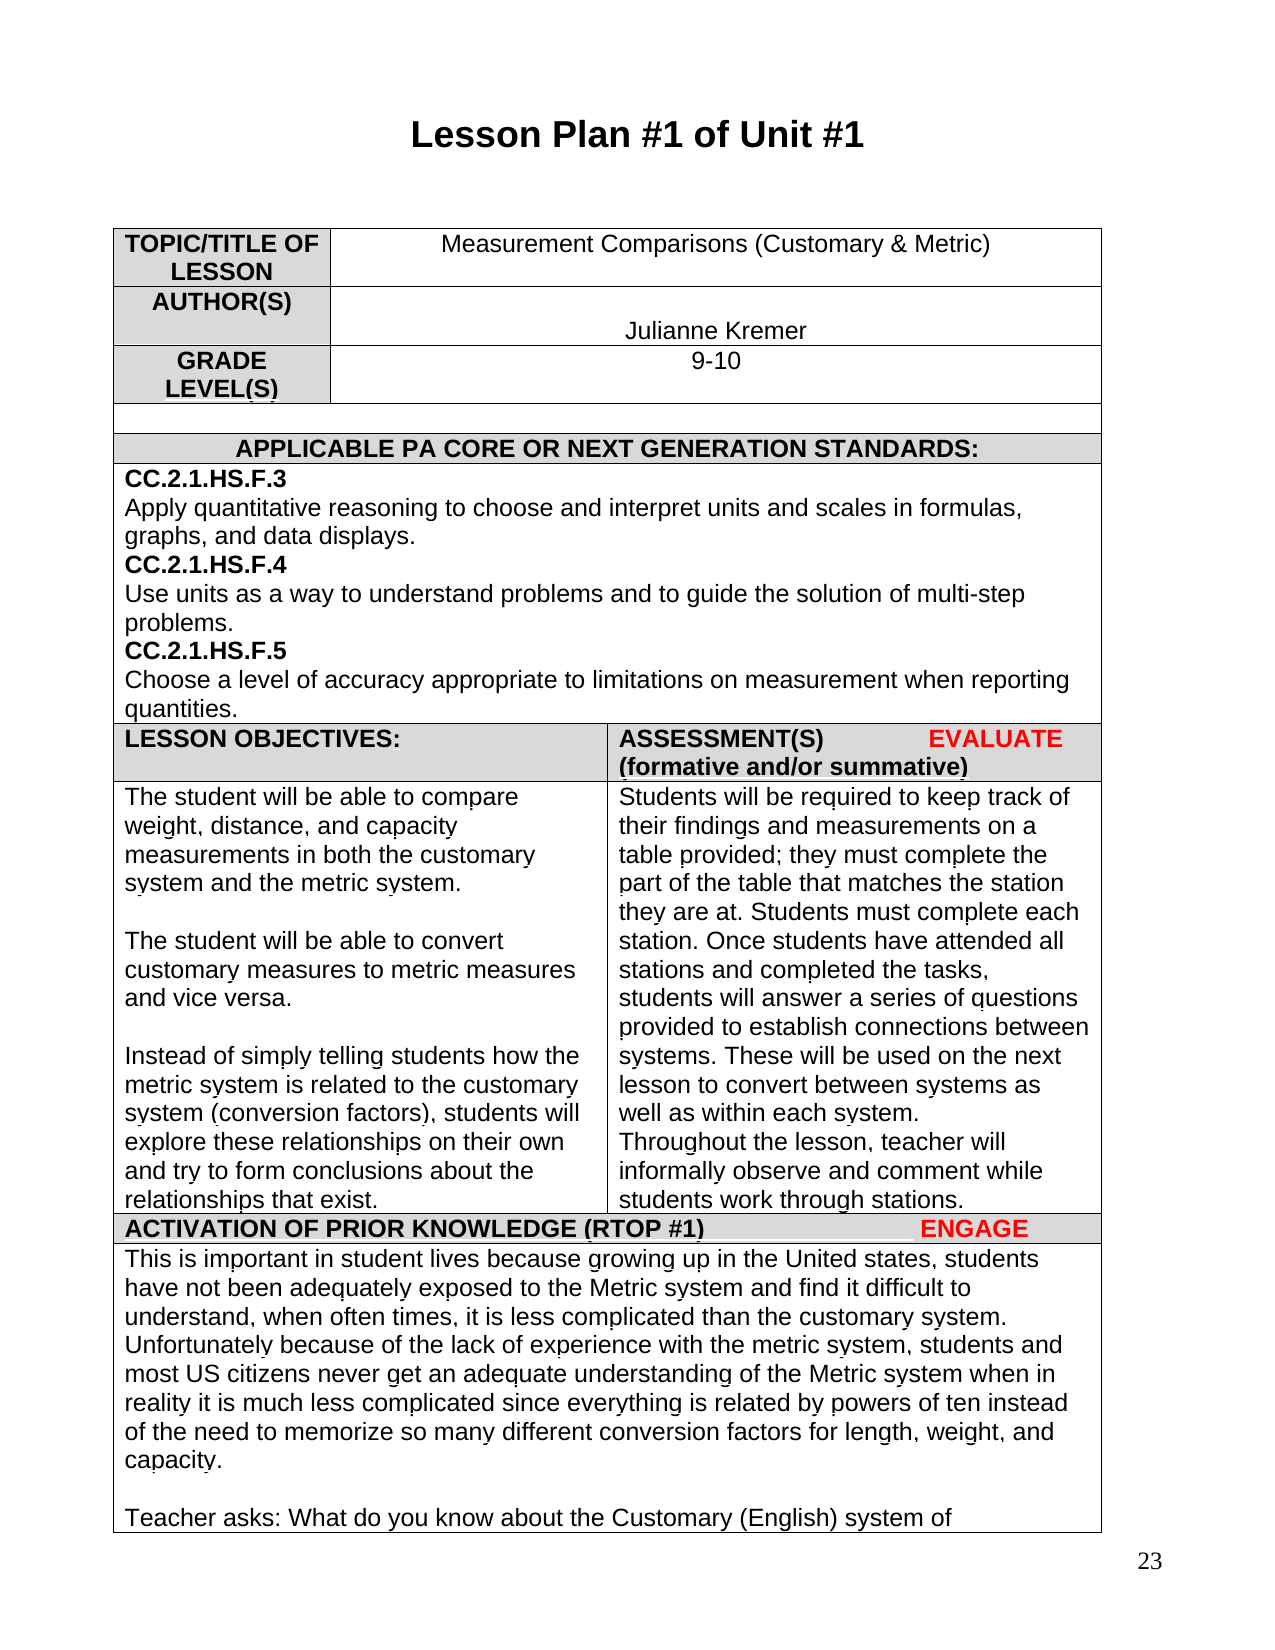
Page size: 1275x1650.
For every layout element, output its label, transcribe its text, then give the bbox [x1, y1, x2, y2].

table_cell 9-10 [331, 346, 1101, 403]
table_cell ASSESSMENT(S) EVALUATE (formative and/or summative) [608, 724, 1101, 781]
table_header Measurement Comparisons (Customary & Metric) [331, 229, 1101, 286]
table_cell CC.2.1.HS.F.3 Apply quantitative reasoning to choose and interpret units and scales in formulas, graphs, and data displays. CC.2.1.HS.F.4 Use units as a way to understand problems and to guide the solution of multi-step problems. CC.2.1.HS.F.5 Choose a level of accuracy appropriate to limitations on measurement when reporting quantities. [114, 464, 1101, 722]
table_cell APPLICABLE PA CORE OR NEXT GENERATION STANDARDS: [114, 434, 1101, 463]
table_cell Students will be required to keep track of their findings and measurements on a table provided; they must complete the part of the table that matches the station they are at. Students must complete each station. Once students have attended all stations and completed the tasks, students will answer a series of questions provided to establish connections between systems. These will be used on the next lesson to convert between systems as well as within each system. Throughout the lesson, teacher will informally observe and comment while students work through stations. [608, 782, 1101, 1213]
table_cell AUTHOR(S) [114, 287, 330, 344]
table_cell The student will be able to compare weight, distance, and capacity measurements in both the customary system and the metric system. The student will be able to convert customary measures to metric measures and vice versa. Instead of simply telling students how the metric system is related to the customary system (conversion factors), students will explore these relationships on their own and try to form conclusions about the relationships that exist. [114, 782, 607, 1213]
table_cell ACTIVATION OF PRIOR KNOWLEDGE (RTOP #1) ENGAGE [114, 1214, 1101, 1243]
table_cell LESSON OBJECTIVES: [114, 724, 607, 781]
table_cell GRADE LEVEL(S) [114, 346, 330, 403]
table_header TOPIC/TITLE OF LESSON [114, 229, 330, 286]
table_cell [114, 1244, 1101, 1532]
text Lesson Plan #1 of Unit #1 [112, 112, 1162, 156]
table_cell [330, 404, 1101, 433]
table_cell Julianne Kremer [331, 287, 1101, 344]
table_cell [114, 404, 330, 433]
